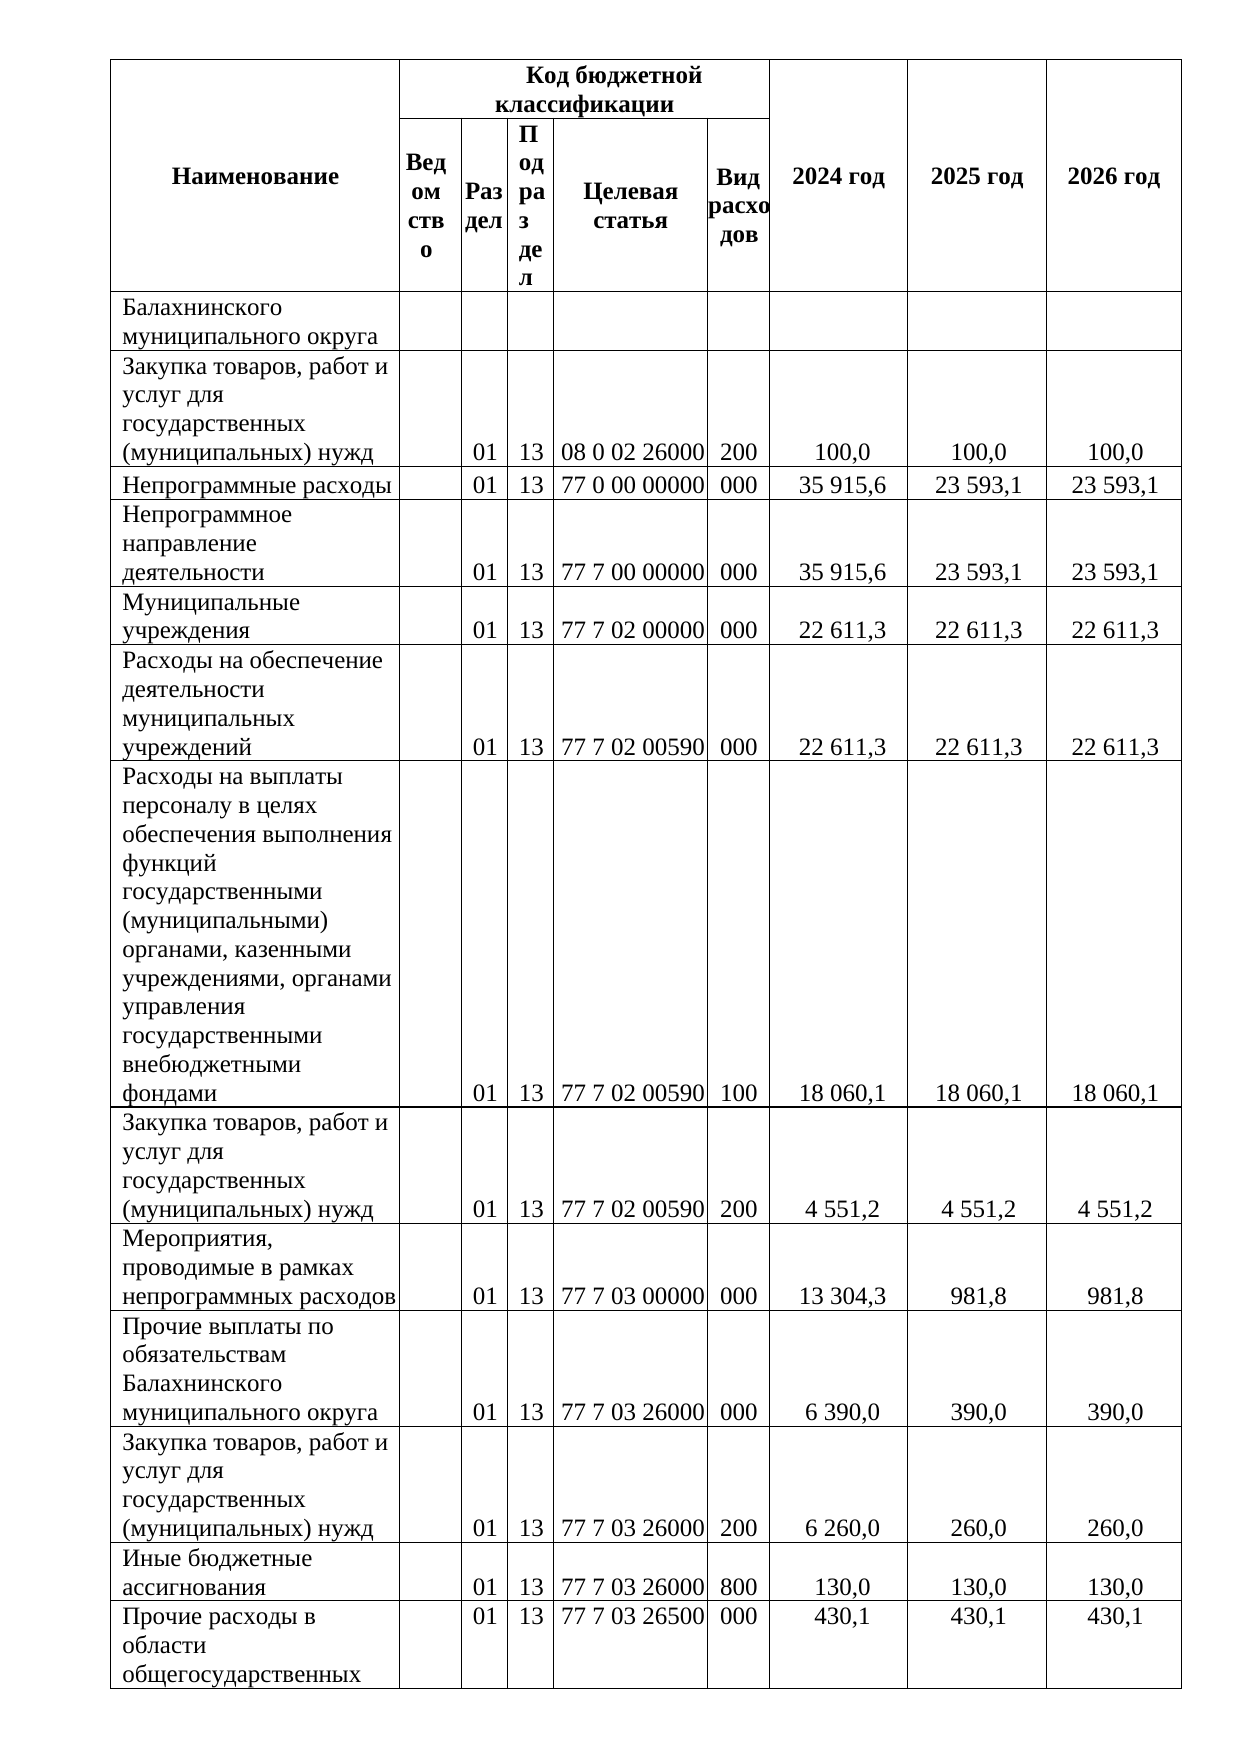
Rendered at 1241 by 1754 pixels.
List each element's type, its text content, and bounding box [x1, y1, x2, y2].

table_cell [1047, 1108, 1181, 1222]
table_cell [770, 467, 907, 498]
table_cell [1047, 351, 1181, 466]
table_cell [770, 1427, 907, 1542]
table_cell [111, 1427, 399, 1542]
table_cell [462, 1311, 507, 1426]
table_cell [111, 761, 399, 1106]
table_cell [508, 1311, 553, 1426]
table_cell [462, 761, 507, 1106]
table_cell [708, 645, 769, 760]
table_header Код бюджетной классификации [400, 60, 769, 118]
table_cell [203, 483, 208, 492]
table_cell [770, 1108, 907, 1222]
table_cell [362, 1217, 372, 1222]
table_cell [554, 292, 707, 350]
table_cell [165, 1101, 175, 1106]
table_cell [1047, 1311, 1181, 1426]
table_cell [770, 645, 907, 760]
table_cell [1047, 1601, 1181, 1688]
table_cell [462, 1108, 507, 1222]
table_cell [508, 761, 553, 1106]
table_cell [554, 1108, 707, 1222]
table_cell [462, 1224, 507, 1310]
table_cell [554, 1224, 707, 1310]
table_cell Под раз дел [508, 119, 553, 291]
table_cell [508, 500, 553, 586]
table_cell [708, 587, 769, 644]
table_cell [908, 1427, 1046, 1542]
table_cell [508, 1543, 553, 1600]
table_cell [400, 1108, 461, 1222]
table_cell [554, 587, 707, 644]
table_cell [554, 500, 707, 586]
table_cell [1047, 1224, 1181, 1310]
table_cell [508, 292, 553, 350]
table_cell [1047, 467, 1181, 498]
table_header 2025 год [908, 60, 1046, 291]
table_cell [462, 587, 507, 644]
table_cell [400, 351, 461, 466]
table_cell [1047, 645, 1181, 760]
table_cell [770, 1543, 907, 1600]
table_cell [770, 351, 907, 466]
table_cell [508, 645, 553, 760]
table_header Наименование [111, 60, 399, 291]
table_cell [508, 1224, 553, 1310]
table_cell Раз дел [462, 119, 507, 291]
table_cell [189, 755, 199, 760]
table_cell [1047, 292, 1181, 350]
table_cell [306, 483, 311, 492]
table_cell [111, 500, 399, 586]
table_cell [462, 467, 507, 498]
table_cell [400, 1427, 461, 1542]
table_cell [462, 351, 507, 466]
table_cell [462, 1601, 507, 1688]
table_cell Вид расходов [708, 119, 769, 291]
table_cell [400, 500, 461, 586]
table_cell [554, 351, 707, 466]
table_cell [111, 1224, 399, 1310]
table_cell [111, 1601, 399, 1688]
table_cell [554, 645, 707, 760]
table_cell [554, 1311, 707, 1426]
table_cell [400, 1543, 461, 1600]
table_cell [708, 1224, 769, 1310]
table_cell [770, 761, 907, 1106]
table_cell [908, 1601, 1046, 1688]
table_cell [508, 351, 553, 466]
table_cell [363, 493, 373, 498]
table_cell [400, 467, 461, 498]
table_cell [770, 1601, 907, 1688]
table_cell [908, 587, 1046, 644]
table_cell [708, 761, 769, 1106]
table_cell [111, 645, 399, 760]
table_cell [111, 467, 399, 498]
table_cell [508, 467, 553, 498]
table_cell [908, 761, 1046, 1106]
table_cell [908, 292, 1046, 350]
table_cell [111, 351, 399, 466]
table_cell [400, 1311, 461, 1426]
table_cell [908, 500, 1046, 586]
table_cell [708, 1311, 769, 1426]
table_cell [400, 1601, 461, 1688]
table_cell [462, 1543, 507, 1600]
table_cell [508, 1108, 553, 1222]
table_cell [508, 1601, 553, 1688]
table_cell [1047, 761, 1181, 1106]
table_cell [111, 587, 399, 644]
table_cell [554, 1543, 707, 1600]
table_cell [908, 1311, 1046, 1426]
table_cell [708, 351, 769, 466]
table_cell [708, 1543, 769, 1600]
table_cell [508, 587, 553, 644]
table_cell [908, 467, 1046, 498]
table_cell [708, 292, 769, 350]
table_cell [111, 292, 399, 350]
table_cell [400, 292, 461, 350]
table_cell Целевая статья [554, 119, 707, 291]
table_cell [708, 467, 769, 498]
table_cell Ведом ство [400, 119, 461, 291]
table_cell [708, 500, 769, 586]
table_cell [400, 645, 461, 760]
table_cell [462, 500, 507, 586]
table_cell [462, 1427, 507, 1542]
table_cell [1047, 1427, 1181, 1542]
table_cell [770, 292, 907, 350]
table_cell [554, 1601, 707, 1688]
table_header 2026 год [1047, 60, 1181, 291]
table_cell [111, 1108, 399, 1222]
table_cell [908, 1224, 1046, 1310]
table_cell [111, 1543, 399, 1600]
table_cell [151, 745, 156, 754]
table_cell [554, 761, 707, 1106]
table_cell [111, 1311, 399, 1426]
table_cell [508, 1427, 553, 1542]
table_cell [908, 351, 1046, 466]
table_header 2024 год [770, 60, 907, 291]
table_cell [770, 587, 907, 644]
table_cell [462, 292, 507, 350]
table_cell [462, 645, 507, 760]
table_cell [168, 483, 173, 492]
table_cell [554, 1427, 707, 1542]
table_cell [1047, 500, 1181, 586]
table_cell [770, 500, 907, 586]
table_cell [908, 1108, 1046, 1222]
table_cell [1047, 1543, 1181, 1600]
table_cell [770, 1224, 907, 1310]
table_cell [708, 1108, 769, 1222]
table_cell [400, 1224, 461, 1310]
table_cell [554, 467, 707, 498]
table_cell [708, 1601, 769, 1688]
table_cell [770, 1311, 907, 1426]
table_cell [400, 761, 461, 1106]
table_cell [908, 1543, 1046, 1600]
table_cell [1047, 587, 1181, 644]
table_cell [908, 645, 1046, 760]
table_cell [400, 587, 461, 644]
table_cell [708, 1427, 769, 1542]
